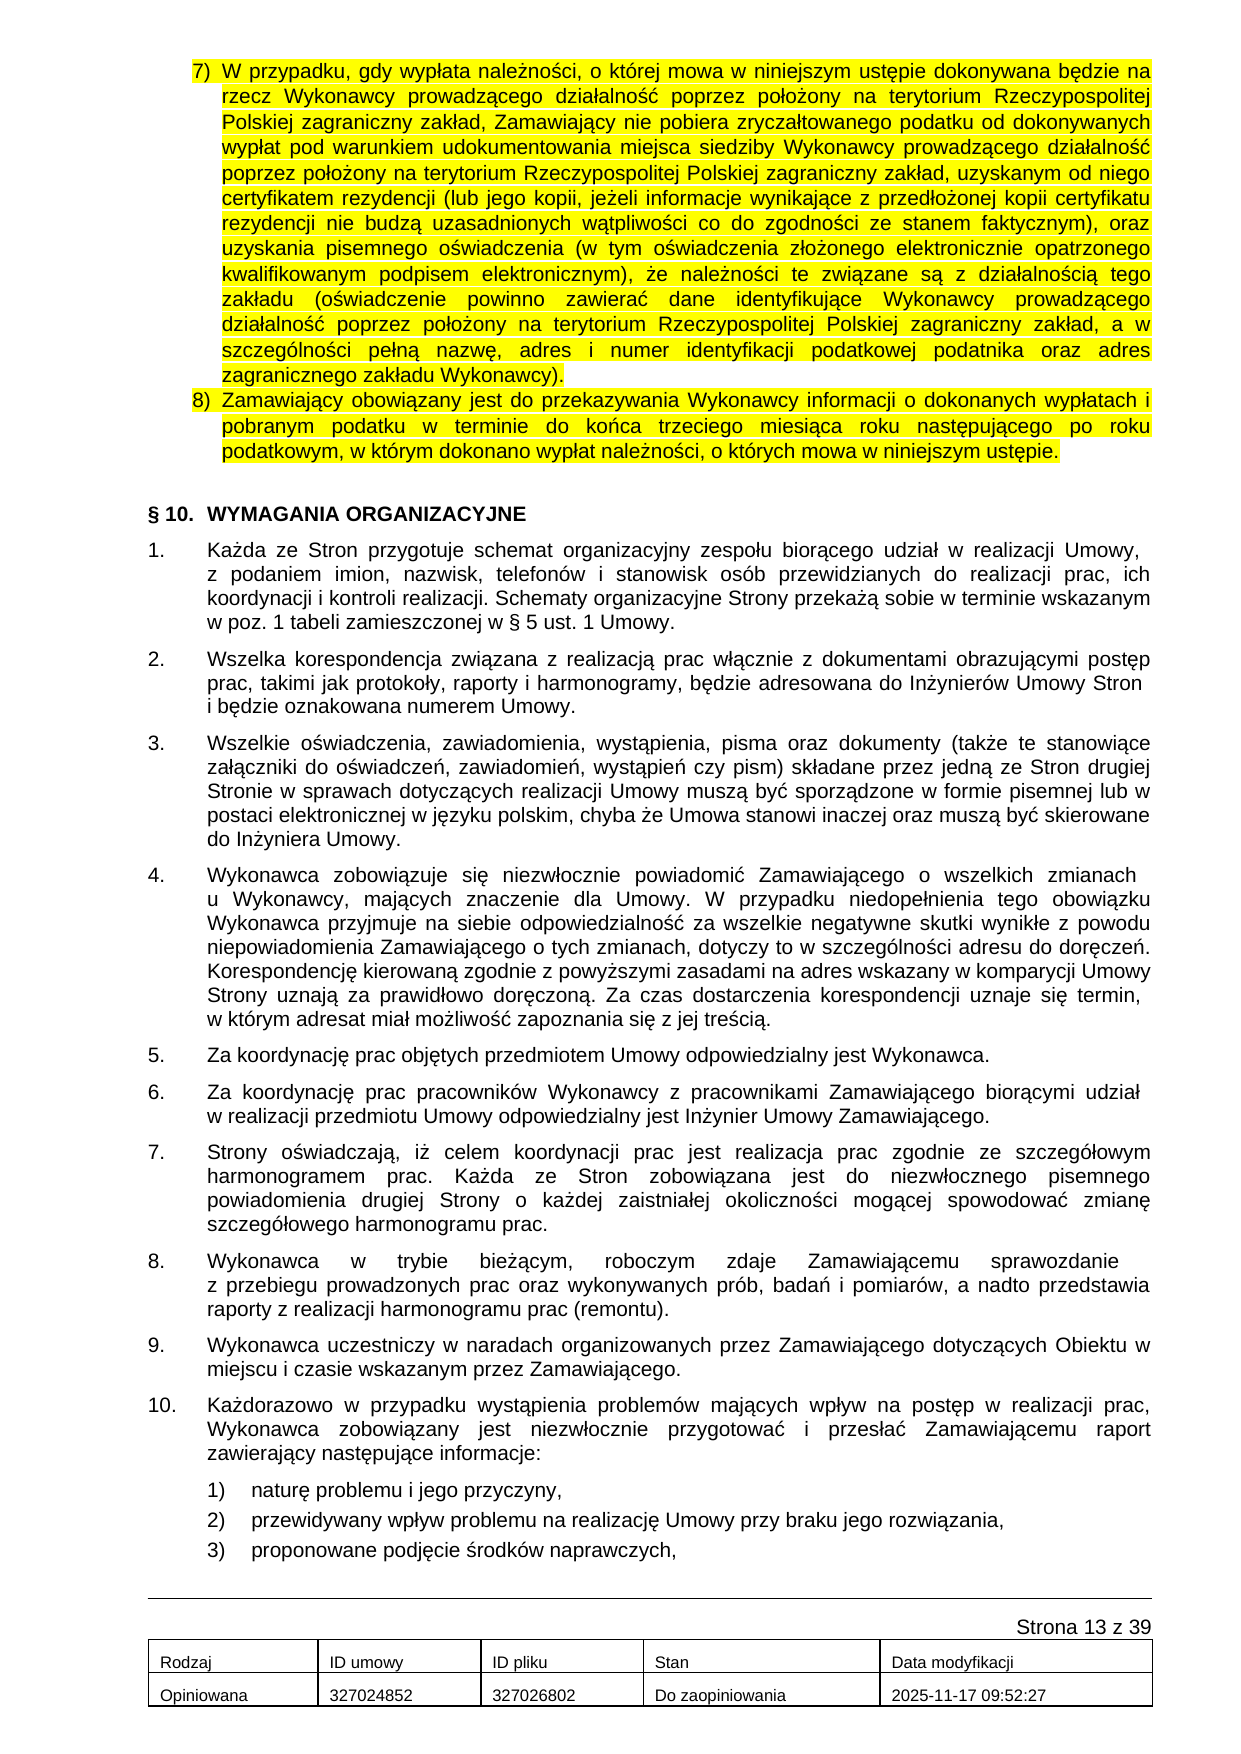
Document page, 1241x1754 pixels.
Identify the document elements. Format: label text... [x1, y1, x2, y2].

list Wszelka korespondencja związana z realizacją prac włącznie z dokumentami obrazującymi postęp prac, takimi jak protokoły, raporty i harmonogramy, będzie adresowana do Inżynierów Umowy Stron i będzie oznakowana numerem Umowy. [148, 646, 1152, 718]
list Zamawiający obowiązany jest do przekazywania Wykonawcy informacji o dokonanych wypłatach i pobranym podatku w terminie do końca trzeciego miesiąca roku następującego po roku podatkowym, w którym dokonano wypłat należności, o których mowa w niniejszym ustępie. [192, 412, 1152, 463]
list Każda ze Stron przygotuje schemat organizacyjny zespołu biorącego udział w realizacji Umowy, z podaniem imion, nazwisk, telefonów i stanowisk osób przewidzianych do realizacji prac, ich koordynacji i kontroli realizacji. Schematy organizacyjne Strony przekażą sobie w terminie wskazanym w poz. 1 tabeli zamieszczonej w § 5 ust. 1 Umowy. [148, 538, 1152, 634]
subtitle WYMAGANIA ORGANIZACYJNE [148, 502, 1152, 526]
list Za koordynację prac pracowników Wykonawcy z pracownikami Zamawiającego biorącymi udział w realizacji przedmiotu Umowy odpowiedzialny jest Inżynier Umowy Zamawiającego. [148, 1080, 1152, 1128]
list proponowane podjęcie środków naprawczych, [207, 1538, 1152, 1562]
list przewidywany wpływ problemu na realizację Umowy przy braku jego rozwiązania, [207, 1508, 1152, 1532]
list Każdorazowo w przypadku wystąpienia problemów mających wpływ na postęp w realizacji prac, Wykonawca zobowiązany jest niezwłocznie przygotować i przesłać Zamawiającemu raport zawierający następujące informacje: [148, 1393, 1152, 1465]
list Strony oświadczają, iż celem koordynacji prac jest realizacja prac zgodnie ze szczegółowym harmonogramem prac. Każda ze Stron zobowiązana jest do niezwłocznego pisemnego powiadomienia drugiej Strony o każdej zaistniałej okoliczności mogącej spowodować zmianę szczegółowego harmonogramu prac. [148, 1140, 1152, 1236]
list Wszelkie oświadczenia, zawiadomienia, wystąpienia, pisma oraz dokumenty (także te stanowiące załączniki do oświadczeń, zawiadomień, wystąpień czy pism) składane przez jedną ze Stron drugiej Stronie w sprawach dotyczących realizacji Umowy muszą być sporządzone w formie pisemnej lub w postaci elektronicznej w języku polskim, chyba że Umowa stanowi inaczej oraz muszą być skierowane do Inżyniera Umowy. [148, 731, 1152, 851]
list Za koordynację prac objętych przedmiotem Umowy odpowiedzialny jest Wykonawca. [148, 1043, 1152, 1067]
list Wykonawca zobowiązuje się niezwłocznie powiadomić Zamawiającego o wszelkich zmianach u Wykonawcy, mających znaczenie dla Umowy. W przypadku niedopełnienia tego obowiązku Wykonawca przyjmuje na siebie odpowiedzialność za wszelkie negatywne skutki wynikłe z powodu niepowiadomienia Zamawiającego o tych zmianach, dotyczy to w szczególności adresu do doręczeń. Korespondencję kierowaną zgodnie z powyższymi zasadami na adres wskazany w komparycji Umowy Strony uznają za prawidłowo doręczoną. Za czas dostarczenia korespondencji uznaje się termin, w którym adresat miał możliwość zapoznania się z jej treścią. [148, 863, 1152, 1031]
list W przypadku, gdy wypłata należności, o której mowa w niniejszym ustępie dokonywana będzie na rzecz Wykonawcy prowadzącego działalność poprzez położony na terytorium Rzeczypospolitej Polskiej zagraniczny zakład, Zamawiający nie pobiera zryczałtowanego podatku od dokonywanych wypłat pod warunkiem udokumentowania miejsca siedziby Wykonawcy prowadzącego działalność poprzez położony na terytorium Rzeczypospolitej Polskiej zagraniczny zakład, uzyskanym od niego certyfikatem rezydencji (lub jego kopii, jeżeli informacje wynikające z przedłożonej kopii certyfikatu rezydencji nie budzą uzasadnionych wątpliwości co do zgodności ze stanem faktycznym), oraz uzyskania pisemnego oświadczenia (w tym oświadczenia złożonego elektronicznie opatrzonego kwalifikowanym podpisem elektronicznym), że należności te związane są z działalnością tego zakładu (oświadczenie powinno zawierać dane identyfikujące Wykonawcy prowadzącego działalność poprzez położony na terytorium Rzeczypospolitej Polskiej zagraniczny zakład, a w szczególności pełną nazwę, adres i numer identyfikacji podatkowej podatnika oraz adres zagranicznego zakładu Wykonawcy). [192, 83, 1152, 387]
list Wykonawca w trybie bieżącym, roboczym zdaje Zamawiającemu sprawozdanie z przebiegu prowadzonych prac oraz wykonywanych prób, badań i pomiarów, a nadto przedstawia raporty z realizacji harmonogramu prac (remontu). [148, 1248, 1152, 1320]
list naturę problemu i jego przyczyny, [207, 1478, 1152, 1502]
list Wykonawca uczestniczy w naradach organizowanych przez Zamawiającego dotyczących Obiektu w miejscu i czasie wskazanym przez Zamawiającego. [148, 1333, 1152, 1381]
